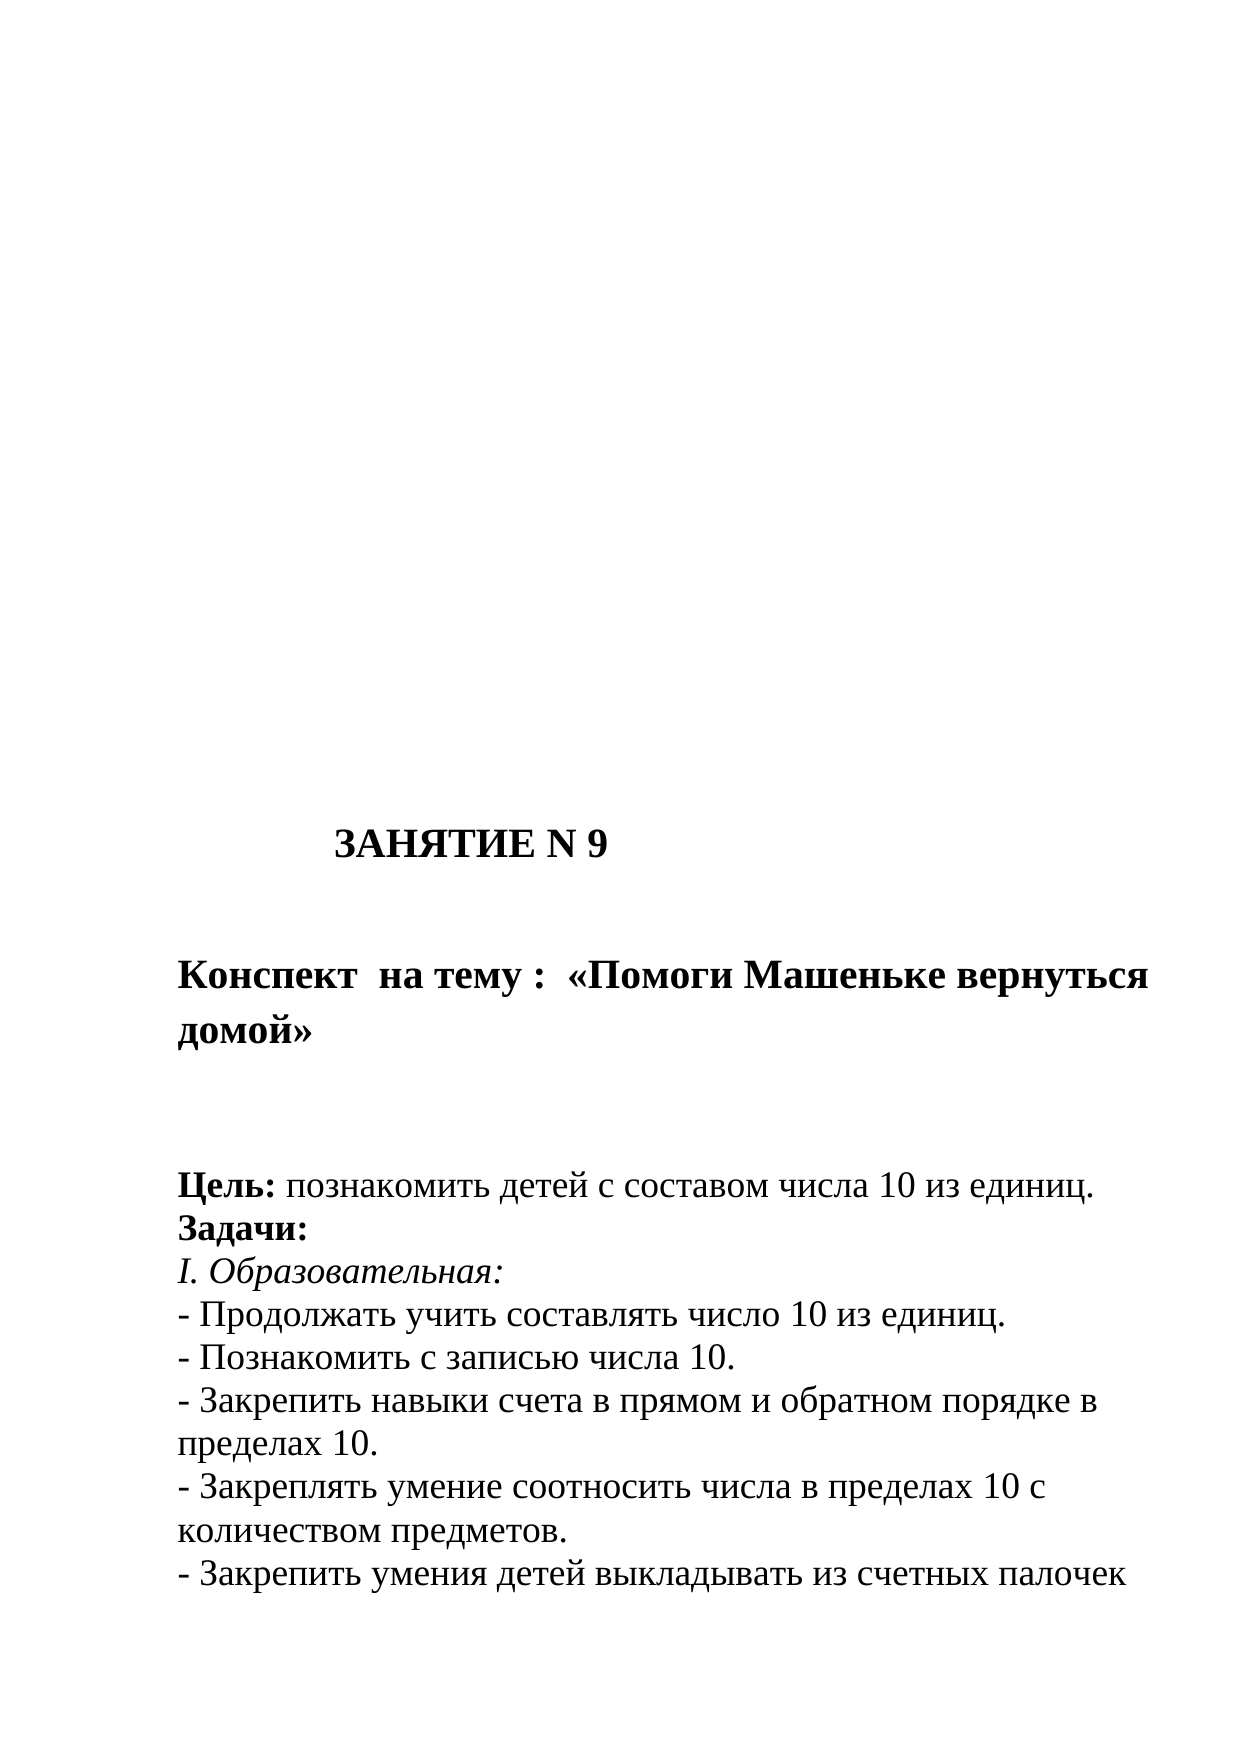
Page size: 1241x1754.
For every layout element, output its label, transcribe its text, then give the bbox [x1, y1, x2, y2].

text ЗАНЯТИЕ N 9 [177, 118, 1152, 866]
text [177, 1162, 1152, 1593]
text Конспект на тему : «Помоги Машеньке вернуться домой» [177, 894, 1152, 1053]
